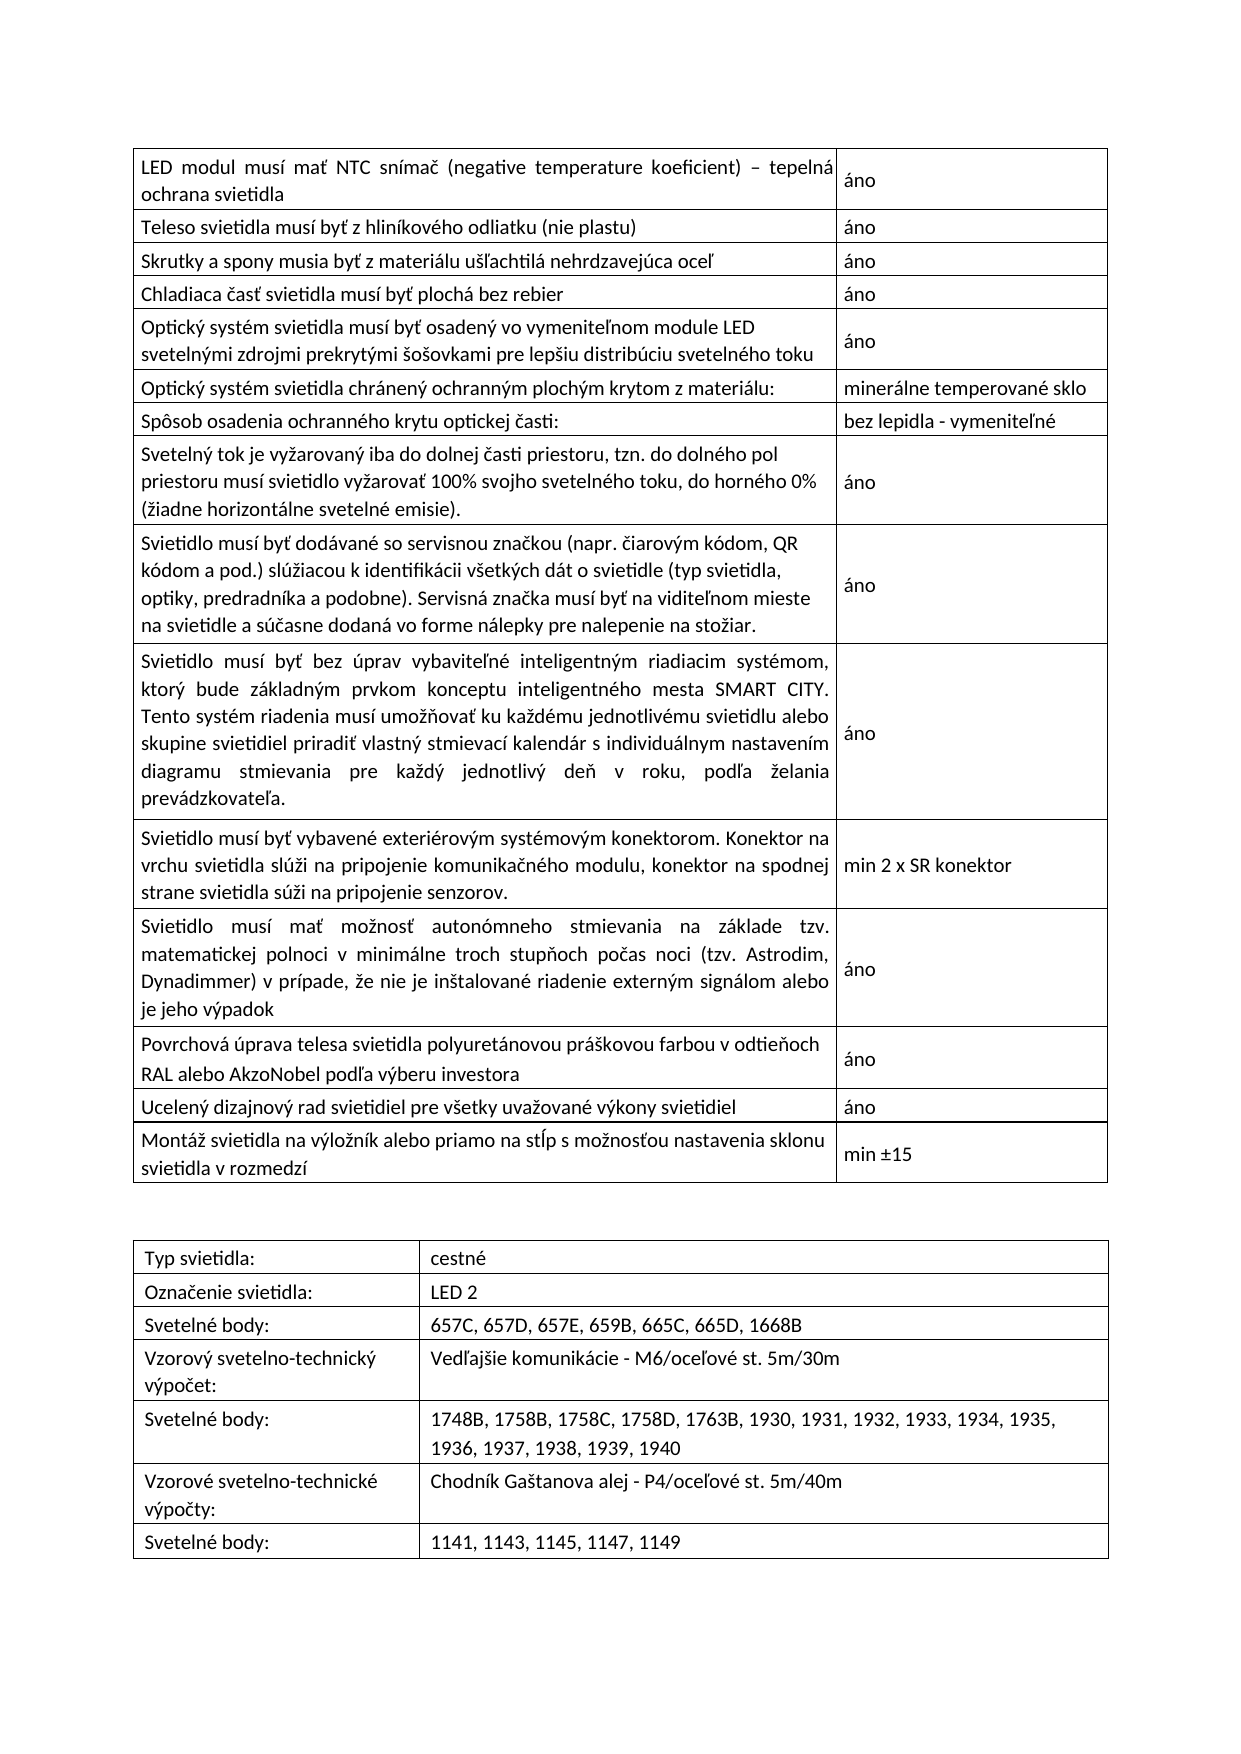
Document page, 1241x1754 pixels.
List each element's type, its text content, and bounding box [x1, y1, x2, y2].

table_cell Povrchová úprava telesa svietidla polyuretánovou práškovou farbou v odtieňoch RAL alebo AkzoNobel podľa výberu investora [134, 1027, 836, 1088]
table_cell Svietidlo musí mať možnosť autonómneho stmievania na základe tzv. matematickej polnoci v minimálne troch stupňoch počas noci (tzv. Astrodim, Dynadimmer) v prípade, že nie je inštalované riadenie externým signálom alebo je jeho výpadok [134, 909, 836, 1026]
table_cell min ±15 [837, 1123, 1107, 1182]
table_cell áno [837, 525, 1107, 642]
table_header Typ svietidla: [134, 1241, 419, 1273]
table_cell Chladiaca časť svietidla musí byť plochá bez rebier [134, 276, 836, 308]
table_cell Svetelné body: [134, 1401, 419, 1462]
table_cell bez lepidla - vymeniteľné [837, 403, 1107, 435]
table_cell Svetelný tok je vyžarovaný iba do dolnej časti priestoru, tzn. do dolného pol priestoru musí svietidlo vyžarovať 100% svojho svetelného toku, do horného 0% (žiadne horizontálne svetelné emisie). [134, 436, 836, 524]
table_cell LED 2 [420, 1274, 1108, 1306]
table_cell 657C, 657D, 657E, 659B, 665C, 665D, 1668B [420, 1307, 1108, 1339]
table_cell áno [837, 644, 1107, 819]
table_cell áno [837, 436, 1107, 524]
table_cell Vzorový svetelno-technický výpočet: [134, 1340, 419, 1400]
table_cell 1141, 1143, 1145, 1147, 1149 [420, 1524, 1108, 1558]
table_cell Skrutky a spony musia byť z materiálu ušľachtilá nehrdzavejúca oceľ [134, 243, 836, 275]
table_cell Ucelený dizajnový rad svietidiel pre všetky uvažované výkony svietidiel [134, 1089, 836, 1121]
table_cell áno [837, 149, 1107, 209]
table_cell Optický systém svietidla chránený ochranným plochým krytom z materiálu: [134, 370, 836, 402]
table_cell minerálne temperované sklo [837, 370, 1107, 402]
table_cell Svetelné body: [134, 1524, 419, 1558]
table_cell LED modul musí mať NTC snímač (negative temperature koeficient) – tepelná ochrana svietidla [134, 149, 836, 209]
table_cell áno [837, 309, 1107, 369]
table_cell Označenie svietidla: [134, 1274, 419, 1306]
table_cell Vzorové svetelno-technické výpočty: [134, 1464, 419, 1523]
table_cell Teleso svietidla musí byť z hliníkového odliatku (nie plastu) [134, 210, 836, 242]
table_header cestné [420, 1241, 1108, 1273]
table_cell Vedľajšie komunikácie - M6/oceľové st. 5m/30m [420, 1340, 1108, 1400]
table_cell áno [837, 909, 1107, 1026]
table_cell áno [837, 1089, 1107, 1121]
table_cell áno [837, 243, 1107, 275]
table_cell Svietidlo musí byť vybavené exteriérovým systémovým konektorom. Konektor na vrchu svietidla slúži na pripojenie komunikačného modulu, konektor na spodnej strane svietidla súži na pripojenie senzorov. [134, 820, 836, 908]
table_cell Svietidlo musí byť dodávané so servisnou značkou (napr. čiarovým kódom, QR kódom a pod.) slúžiacou k identifikácii všetkých dát o svietidle (typ svietidla, optiky, predradníka a podobne). Servisná značka musí byť na viditeľnom mieste na svietidle a súčasne dodaná vo forme nálepky pre nalepenie na stožiar. [134, 525, 836, 642]
table_cell áno [837, 210, 1107, 242]
table_cell Svetelné body: [134, 1307, 419, 1339]
table_cell min 2 x SR konektor [837, 820, 1107, 908]
table_cell Chodník Gaštanova alej - P4/oceľové st. 5m/40m [420, 1464, 1108, 1523]
table_cell Optický systém svietidla musí byť osadený vo vymeniteľnom module LED svetelnými zdrojmi prekrytými šošovkami pre lepšiu distribúciu svetelného toku [134, 309, 836, 369]
table_cell Svietidlo musí byť bez úprav vybaviteľné inteligentným riadiacim systémom, ktorý bude základným prvkom konceptu inteligentného mesta SMART CITY. Tento systém riadenia musí umožňovať ku každému jednotlivému svietidlu alebo skupine svietidiel priradiť vlastný stmievací kalendár s individuálnym nastavením diagramu stmievania pre každý jednotlivý deň v roku, podľa želania prevádzkovateľa. [134, 644, 836, 819]
table_cell Spôsob osadenia ochranného krytu optickej časti: [134, 403, 836, 435]
table_cell áno [837, 276, 1107, 308]
table_cell áno [837, 1027, 1107, 1088]
table_cell Montáž svietidla na výložník alebo priamo na stĺp s možnosťou nastavenia sklonu svietidla v rozmedzí [134, 1123, 836, 1182]
table_cell 1748B, 1758B, 1758C, 1758D, 1763B, 1930, 1931, 1932, 1933, 1934, 1935, 1936, 1937, 1938, 1939, 1940 [420, 1401, 1108, 1462]
